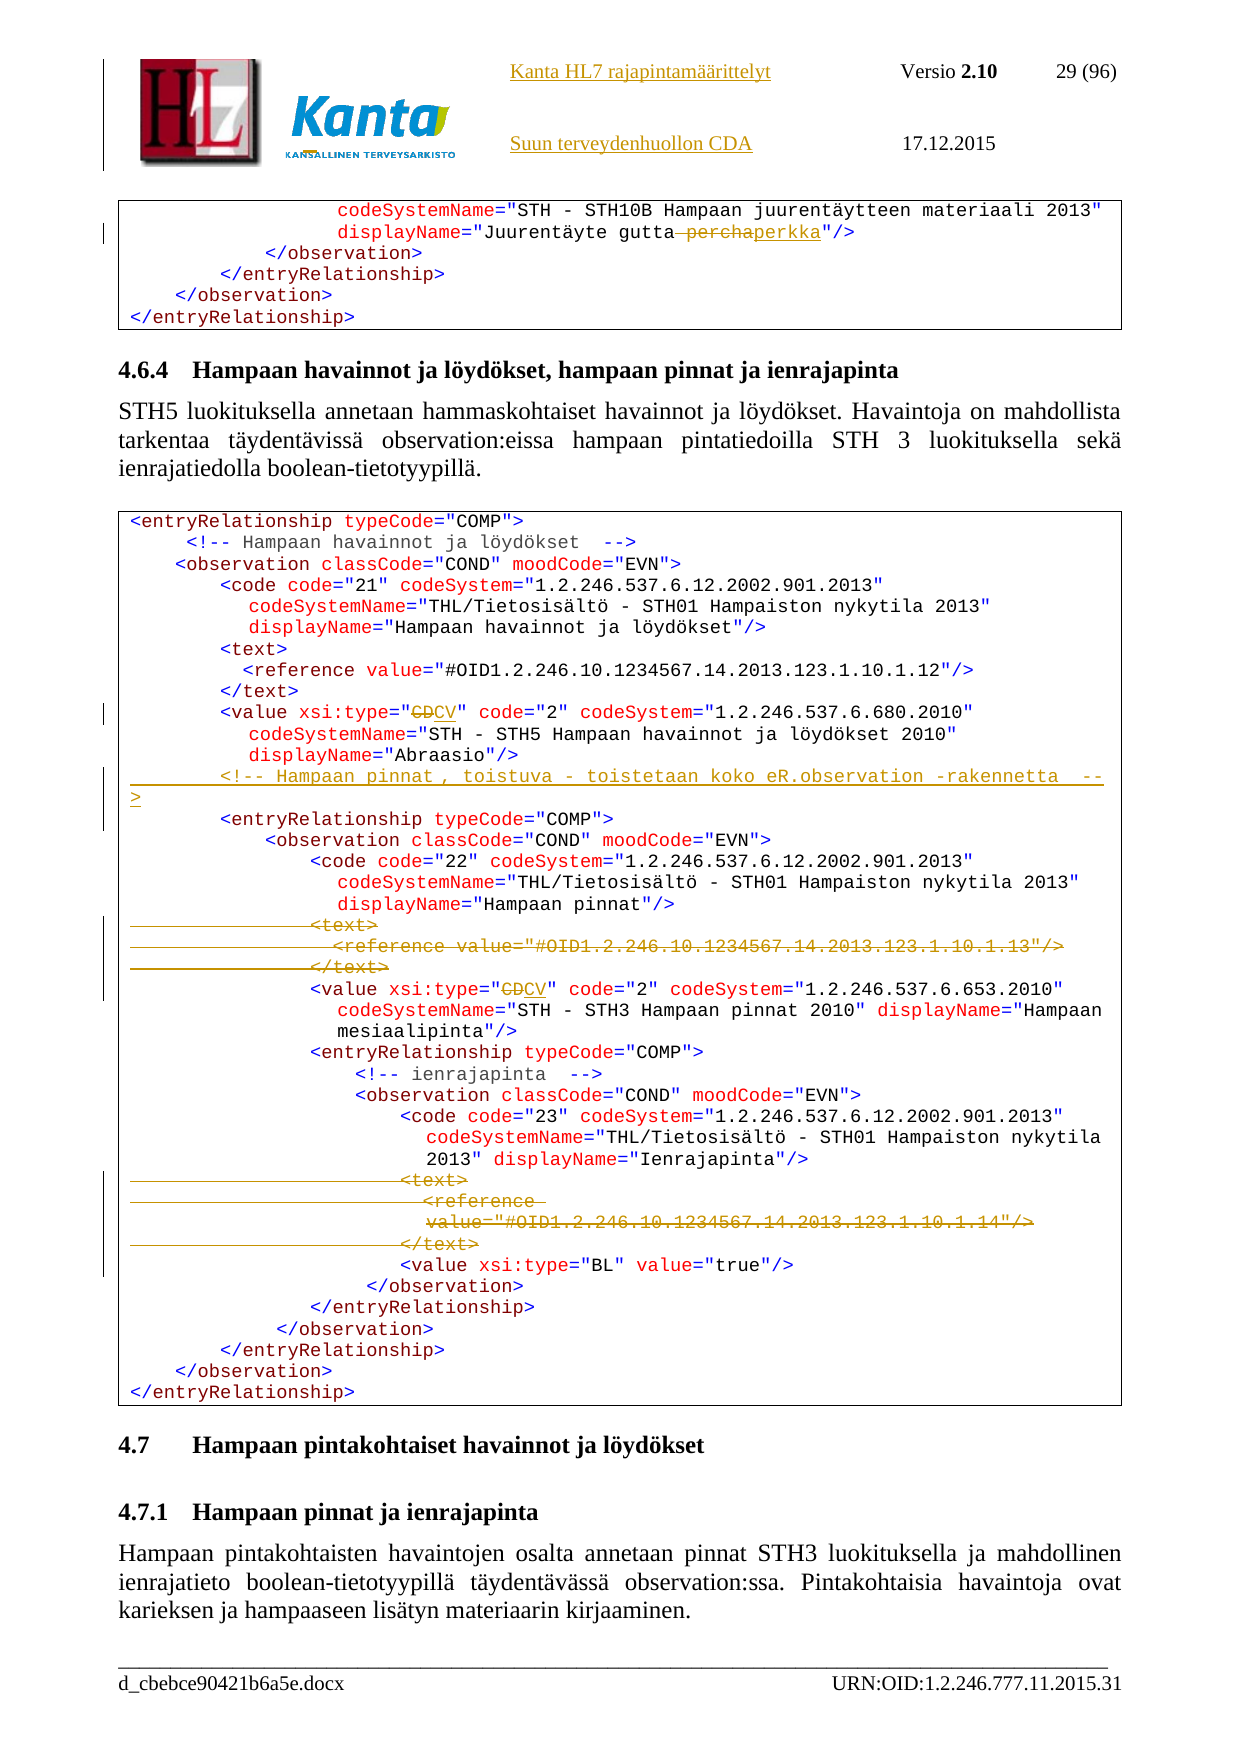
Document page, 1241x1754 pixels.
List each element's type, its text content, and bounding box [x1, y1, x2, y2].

text Hampaan pintakohtaisten havaintojen osalta annetaan pinnat STH3 luokituksella ja mahdollinen ienrajatieto boolean-tietotyypillä täydentävässä observation:ssa. Pintakohtaisia havaintoja ovat karieksen ja hampaaseen lisätyn materiaarin kirjaaminen. [118, 1538, 1122, 1624]
picture [140, 59, 263, 167]
picture [306, 96, 318, 110]
text STH5 luokituksella annetaan hammaskohtaiset havainnot ja löydökset. Havaintoja on mahdollista tarkentaa täydentävissä observation:eissa hampaan pintatiedoilla STH 3 luokituksella sekä ienrajatiedolla boolean-tietotyypillä. [118, 396, 1122, 482]
subtitle Hampaan havainnot ja löydökset, hampaan pinnat ja ienrajapinta [118, 355, 1122, 383]
subtitle Hampaan pintakohtaiset havainnot ja löydökset [118, 1431, 1122, 1459]
picture [285, 96, 455, 158]
subtitle Hampaan pinnat ja ienrajapinta [118, 1497, 1122, 1526]
table_header <entryRelationship typeCode="COMP"> <!-- Hampaan havainnot ja löydökset --> <observation classCode="COND" moodCode="EVN"> <code code="21" codeSystem="1.2.246.537.6.12.2002.901.2013" codeSystemName="THL/Tietosisältö - STH01 Hampaiston nykytila 2013" displayName="Hampaan havainnot ja löydökset"/> <text> <reference value="#OID1.2.246.10.1234567.14.2013.123.1.10.1.12"/> </text> <value xsi:type="" code="2" codeSystem="1.2.246.537.6.680.2010" codeSystemName="STH - STH5 Hampaan havainnot ja löydökset 2010" displayName="Abraasio"/> <entryRelationship typeCode="COMP"> <observation classCode="COND" moodCode="EVN"> <code code="22" codeSystem="1.2.246.537.6.12.2002.901.2013" codeSystemName="THL/Tietosisältö - STH01 Hampaiston nykytila 2013" displayName="Hampaan pinnat"/> <value xsi:type="" code="2" codeSystem="1.2.246.537.6.653.2010" codeSystemName="STH - STH3 Hampaan pinnat 2010" displayName="Hampaan mesiaalipinta"/> <entryRelationship typeCode="COMP"> <!-- ienrajapinta --> <observation classCode="COND" moodCode="EVN"> <code code="23" codeSystem="1.2.246.537.6.12.2002.901.2013" codeSystemName="THL/Tietosisältö - STH01 Hampaiston nykytila 2013" displayName="Ienrajapinta"/> <value xsi:type="BL" value="true"/> </observation> </entryRelationship> </observation> </entryRelationship> </observation> </entryRelationship> [119, 512, 1121, 1404]
